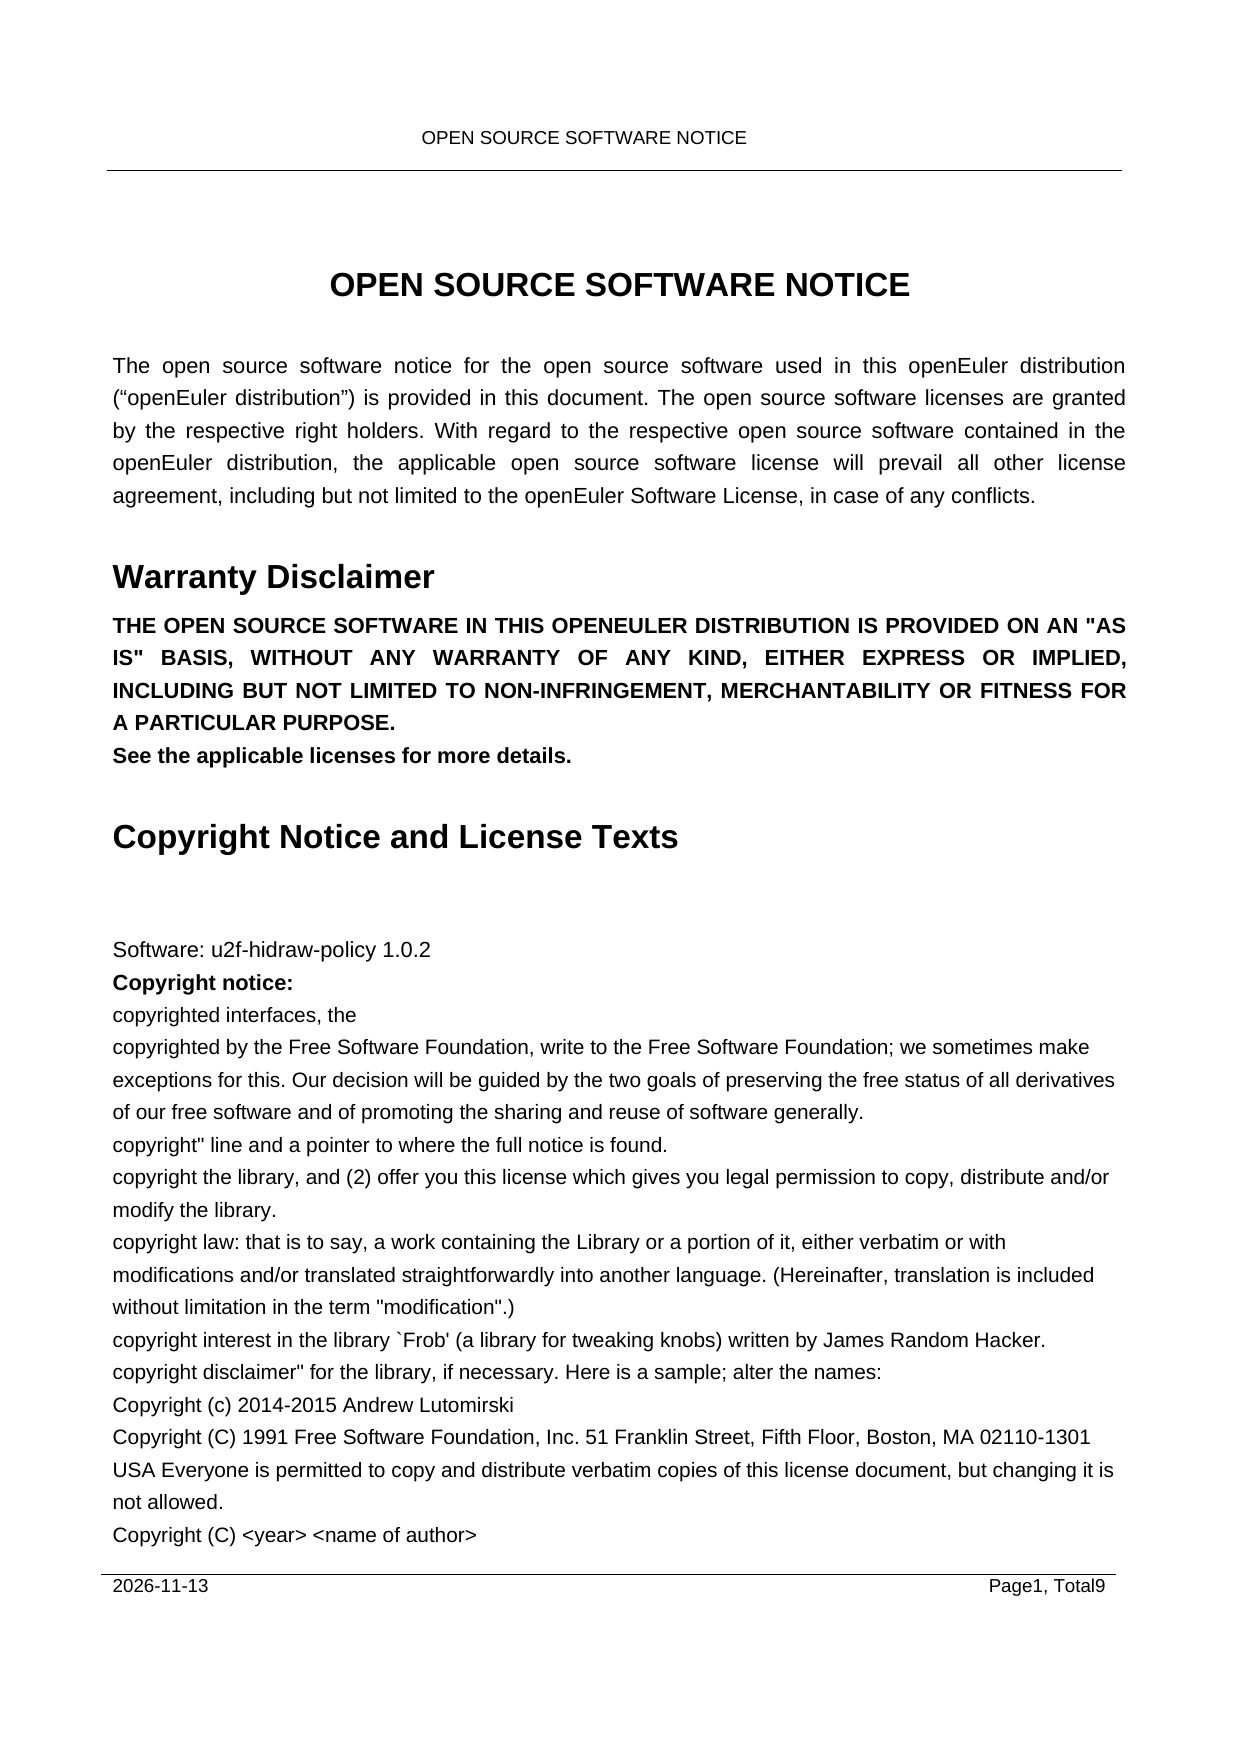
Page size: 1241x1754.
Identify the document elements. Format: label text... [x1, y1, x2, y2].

text copyrighted interfaces, the [112, 998, 1128, 1031]
text Copyright (c) 2014-2015 Andrew Lutomirski [112, 1388, 1128, 1421]
text OPEN SOURCE SOFTWARE NOTICE [112, 251, 1128, 316]
text Copyright Notice and License Texts [112, 804, 1128, 869]
text Warranty Disclaimer [112, 544, 1128, 609]
text Copyright (C) 1991 Free Software Foundation, Inc. 51 Franklin Street, Fifth Floor, Boston, MA 02110-1301 USA Everyone is permitted to copy and distribute verbatim copies of this license document, but changing it is not allowed. [112, 1421, 1128, 1518]
text Copyright notice: [112, 966, 1128, 998]
text copyright the library, and (2) offer you this license which gives you legal permission to copy, distribute and/or modify the library. [112, 1161, 1128, 1226]
text THE OPEN SOURCE SOFTWARE IN THIS OPENEULER DISTRIBUTION IS PROVIDED ON AN "AS IS" BASIS, WITHOUT ANY WARRANTY OF ANY KIND, EITHER EXPRESS OR IMPLIED, INCLUDING BUT NOT LIMITED TO NON-INFRINGEMENT, MERCHANTABILITY OR FITNESS FOR A PARTICULAR PURPOSE. See the applicable licenses for more details. [112, 609, 1128, 771]
text copyright interest in the library `Frob' (a library for tweaking knobs) written by James Random Hacker. [112, 1323, 1128, 1356]
text The open source software notice for the open source software used in this openEuler distribution (“openEuler distribution”) is provided in this document. The open source software licenses are granted by the respective right holders. With regard to the respective open source software contained in the openEuler distribution, the applicable open source software license will prevail all other license agreement, including but not limited to the openEuler Software License, in case of any conflicts. [112, 349, 1128, 511]
text copyrighted by the Free Software Foundation, write to the Free Software Foundation; we sometimes make exceptions for this. Our decision will be guided by the two goals of preserving the free status of all derivatives of our free software and of promoting the sharing and reuse of software generally. [112, 1031, 1128, 1128]
text copyright law: that is to say, a work containing the Library or a portion of it, either verbatim or with modifications and/or translated straightforwardly into another language. (Hereinafter, translation is included without limitation in the term "modification".) [112, 1226, 1128, 1323]
text copyright" line and a pointer to where the full notice is found. [112, 1128, 1128, 1161]
text Copyright (C) <year> <name of author> [112, 1518, 1128, 1551]
text Software: u2f-hidraw-policy 1.0.2 [112, 933, 1128, 966]
text copyright disclaimer" for the library, if necessary. Here is a sample; alter the names: [112, 1356, 1128, 1388]
